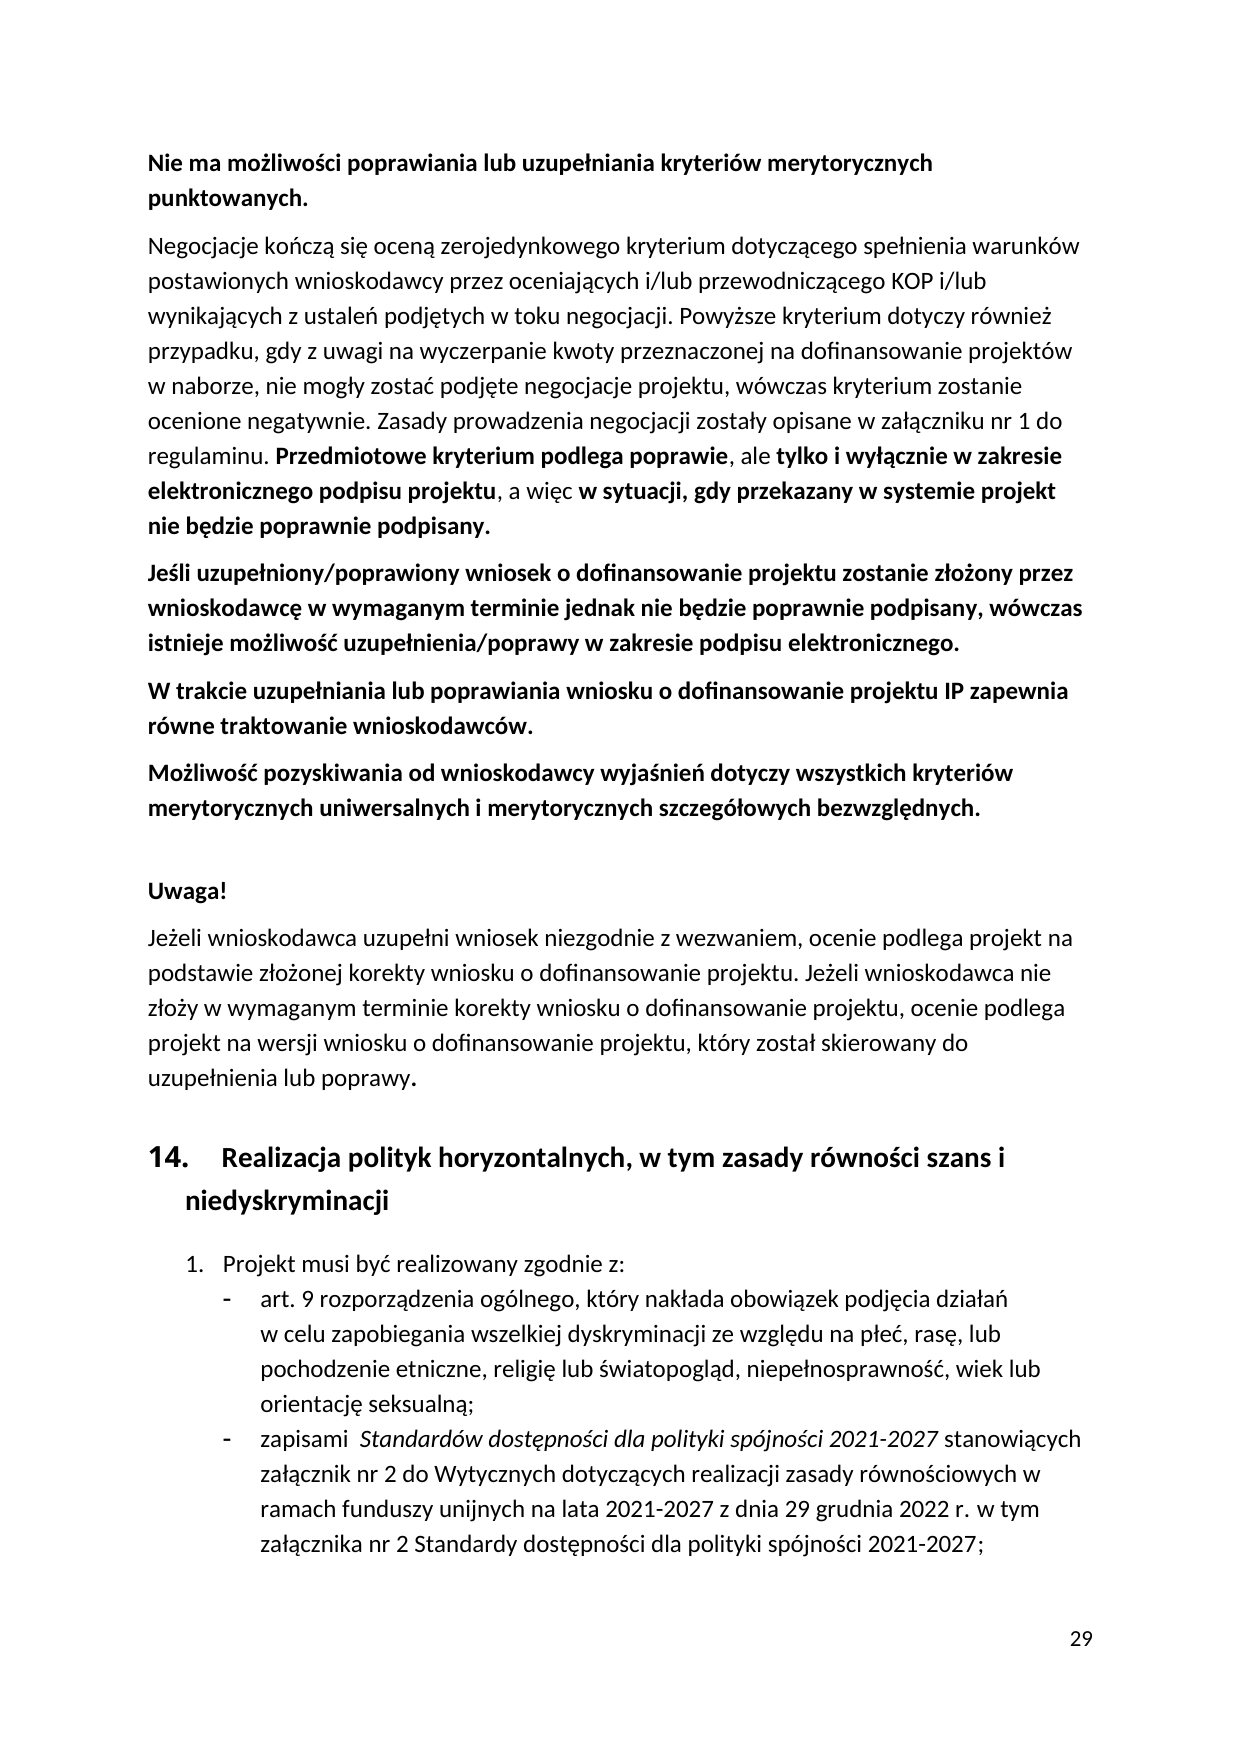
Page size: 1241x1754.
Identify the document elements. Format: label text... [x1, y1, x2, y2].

text Negocjacje kończą się oceną zerojedynkowego kryterium dotyczącego spełnienia warunków postawionych wnioskodawcy przez oceniających i/lub przewodniczącego KOP i/lub wynikających z ustaleń podjętych w toku negocjacji. Powyższe kryterium dotyczy również przypadku, gdy z uwagi na wyczerpanie kwoty przeznaczonej na dofinansowanie projektów w naborze, nie mogły zostać podjęte negocjacje projektu, wówczas kryterium zostanie ocenione negatywnie. Zasady prowadzenia negocjacji zostały opisane w załączniku nr 1 do regulaminu. Przedmiotowe kryterium podlega poprawie, ale tylko i wyłącznie w zakresie elektronicznego podpisu projektu, a więc w sytuacji, gdy przekazany w systemie projekt nie będzie poprawnie podpisany. [148, 230, 1093, 541]
subtitle Realizacja polityk horyzontalnych, w tym zasady równości szans i niedyskryminacji [148, 1137, 1093, 1217]
text Jeżeli wnioskodawca uzupełni wniosek niezgodnie z wezwaniem, ocenie podlega projekt na podstawie złożonej korekty wniosku o dofinansowanie projektu. Jeżeli wnioskodawca nie złoży w wymaganym terminie korekty wniosku o dofinansowanie projektu, ocenie podlega projekt na wersji wniosku o dofinansowanie projektu, który został skierowany do uzupełnienia lub poprawy. [148, 923, 1093, 1093]
text Nie ma możliwości poprawiania lub uzupełniania kryteriów merytorycznych punktowanych. [148, 148, 1093, 213]
text W trakcie uzupełniania lub poprawiania wniosku o dofinansowanie projektu IP zapewnia równe traktowanie wnioskodawców. [148, 675, 1093, 741]
list Projekt musi być realizowany zgodnie z: [185, 1248, 1093, 1278]
list zapisami Standardów dostępności dla polityki spójności 2021-2027 stanowiących załącznik nr 2 do Wytycznych dotyczących realizacji zasady równościowych w ramach funduszy unijnych na lata 2021-2027 z dnia 29 grudnia 2022 r. w tym załącznika nr 2 Standardy dostępności dla polityki spójności 2021-2027; [223, 1423, 1093, 1558]
text Jeśli uzupełniony/poprawiony wniosek o dofinansowanie projektu zostanie złożony przez wnioskodawcę w wymaganym terminie jednak nie będzie poprawnie podpisany, wówczas istnieje możliwość uzupełnienia/poprawy w zakresie podpisu elektronicznego. [148, 558, 1093, 658]
text Uwaga! [148, 875, 1093, 906]
text Możliwość pozyskiwania od wnioskodawcy wyjaśnień dotyczy wszystkich kryteriów merytorycznych uniwersalnych i merytorycznych szczegółowych bezwzględnych. [148, 758, 1093, 823]
list art. 9 rozporządzenia ogólnego, który nakłada obowiązek podjęcia działań w celu zapobiegania wszelkiej dyskryminacji ze względu na płeć, rasę, lub pochodzenie etniczne, religię lub światopogląd, niepełnosprawność, wiek lub orientację seksualną; [223, 1283, 1093, 1418]
